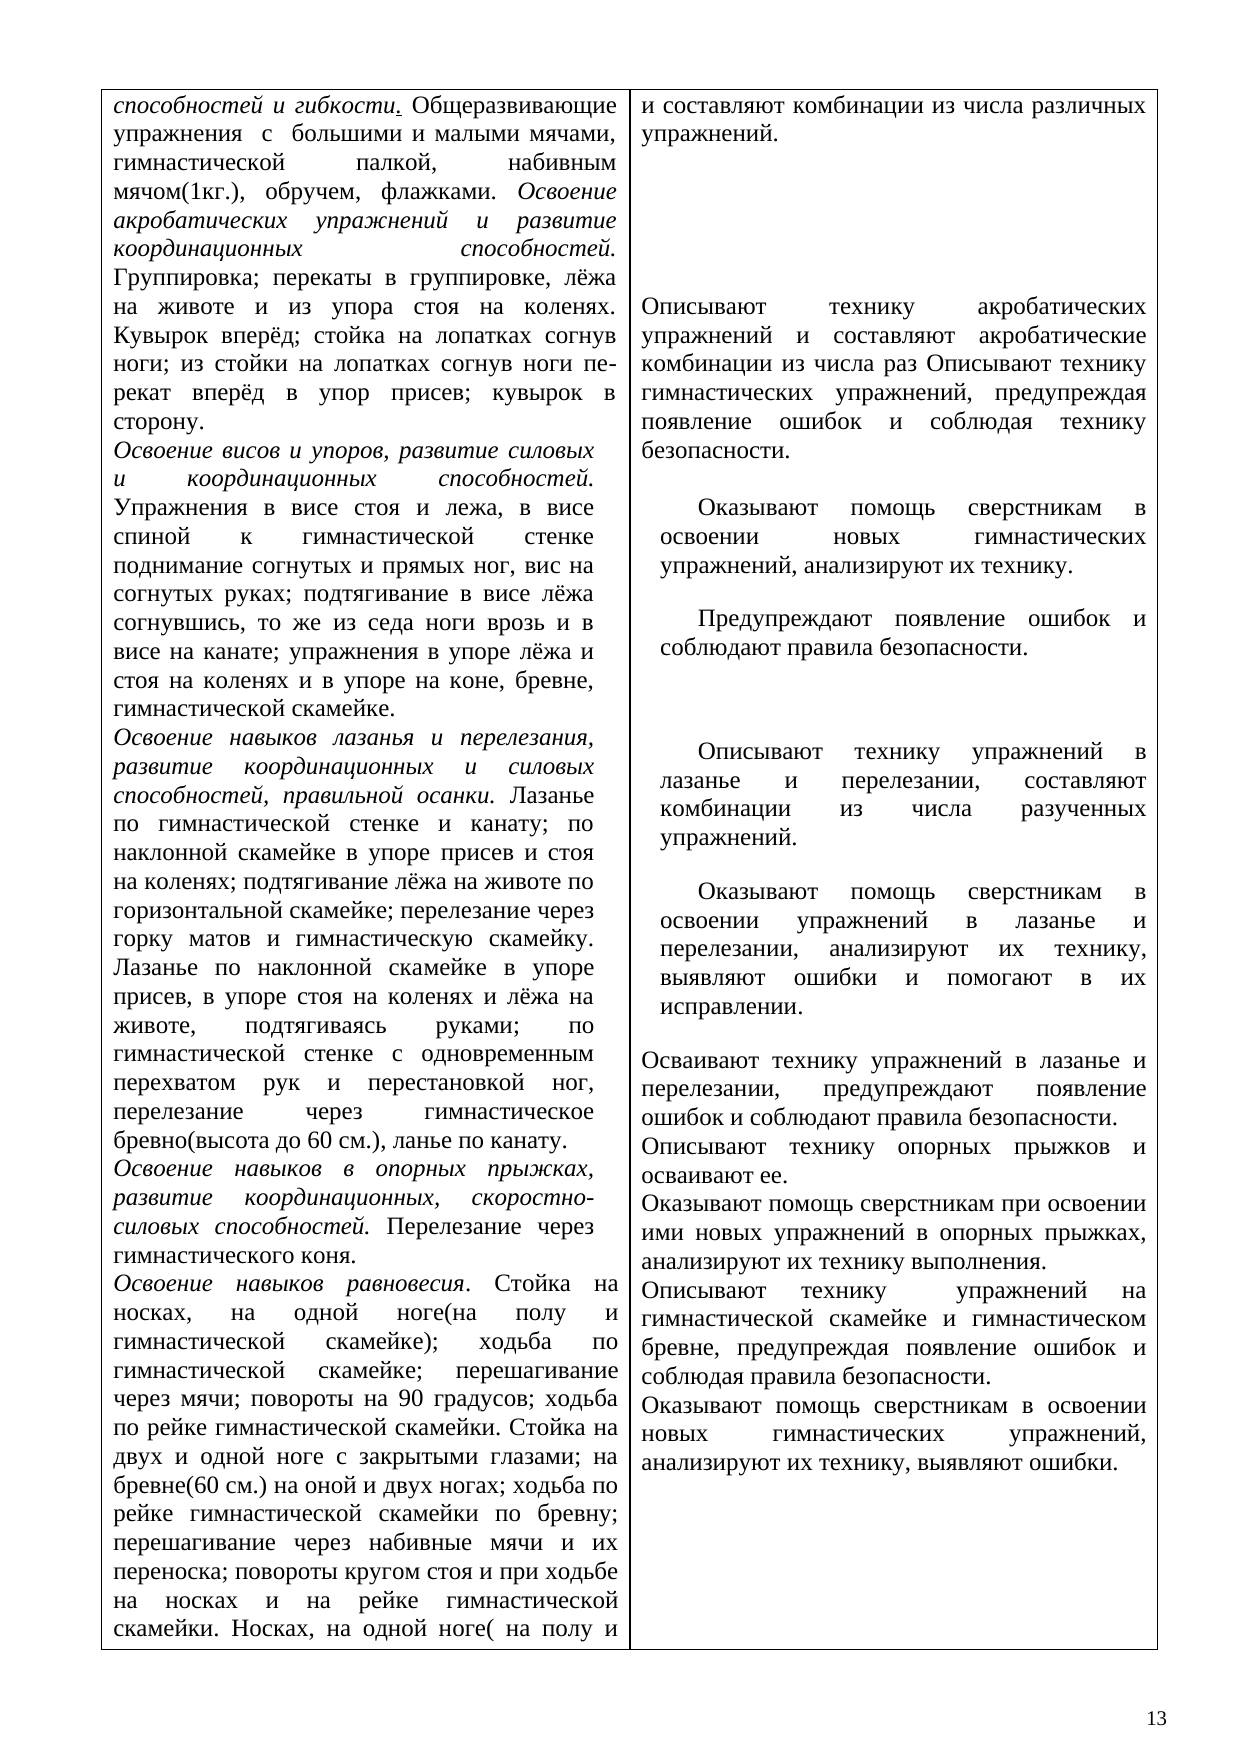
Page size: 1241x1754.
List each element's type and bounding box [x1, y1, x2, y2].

table_cell [631, 90, 1157, 1648]
table_cell [102, 90, 629, 1648]
